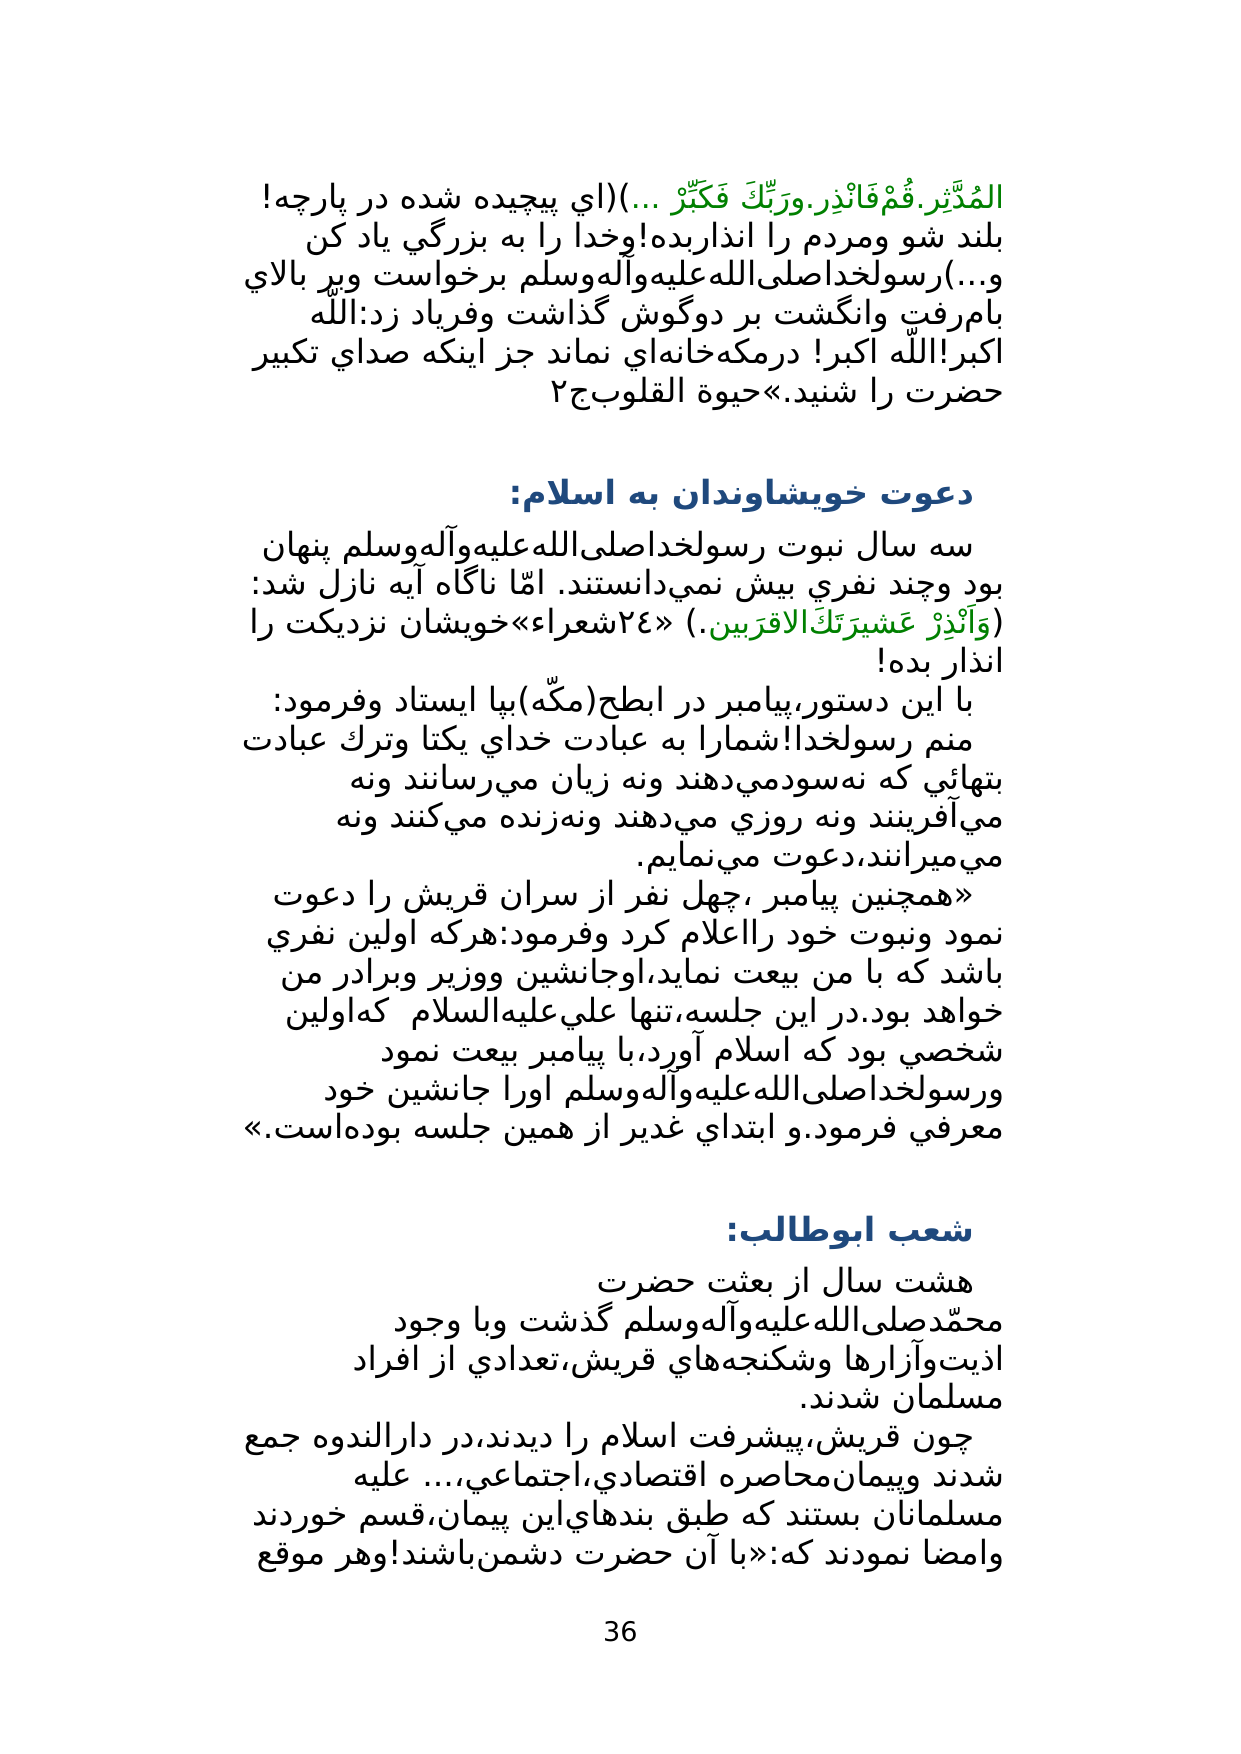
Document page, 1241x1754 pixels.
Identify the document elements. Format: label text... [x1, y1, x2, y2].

subtitle دعوت‌ خويشاوندان‌ به‌ اسلام‌: [236, 474, 1004, 512]
text منم‌ رسولخدا!شمارا به‌ عبادت‌ خداي‌ يكتا وترك‌ عبادت‌ بتهائي‌ كه‌ نه‌سودمي‌دهند ونه‌ زيان‌ مي‌رسانند ونه‌ مي‌آفرينند ونه‌ روزي‌ مي‌دهند ونه‌زنده‌ مي‌كنند ونه‌ مي‌ميرانند،دعوت‌ مي‌نمايم‌. [236, 719, 1004, 875]
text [236, 1417, 1004, 1572]
subtitle شعب‌ ابوطالب‌: [236, 1210, 1004, 1249]
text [236, 177, 1004, 410]
text هشت‌ سال‌ از بعثت‌ حضرت‌ محمّدصلى‌الله‌عليه‌وآله‌وسلم گذشت‌ وبا وجود اذيت‌وآزارها وشكنجه‌هاي‌ قريش‌،تعدادي‌ از افراد مسلمان‌ شدند. [236, 1261, 1004, 1417]
text با اين‌ دستور،پيامبر در ابطح‌(مكّه‌)بپا ايستاد وفرمود: [236, 680, 1004, 719]
text «همچنين‌ پيامبر ،چهل‌ نفر از سران‌ قريش‌ را دعوت‌ نمود ونبوت‌ خود رااعلام‌ كرد وفرمود:هركه‌ اولين‌ نفري‌ باشد كه‌ با من‌ بيعت‌ نمايد،اوجانشين‌ ووزير وبرادر من‌ خواهد بود.در اين‌ جلسه‌،تنها علي‌عليه‌السلام كه‌اولين‌ شخصي‌ بود كه‌ اسلام‌ آورد،با پيامبر بيعت‌ نمود ورسولخداصلى‌الله‌عليه‌وآله‌وسلم اورا جانشين‌ خود معرفي‌ فرمود.و ابتداي‌ غدير از همين‌ جلسه‌ بوده‌است‌.» [236, 875, 1004, 1147]
text سه‌ سال‌ نبوت‌ رسولخداصلى‌الله‌عليه‌وآله‌وسلم پنهان‌ بود وچند نفري‌ بيش‌ نمي‌دانستند. امّا ناگاه‌ آيه‌ نازل‌ شد:(وَاَنْذِرْ عَشيرَتَك‌َالاقرَبين‌.) «٢٤شعراء»خويشان‌ نزديكت‌ را انذار بده‌! [236, 525, 1004, 680]
